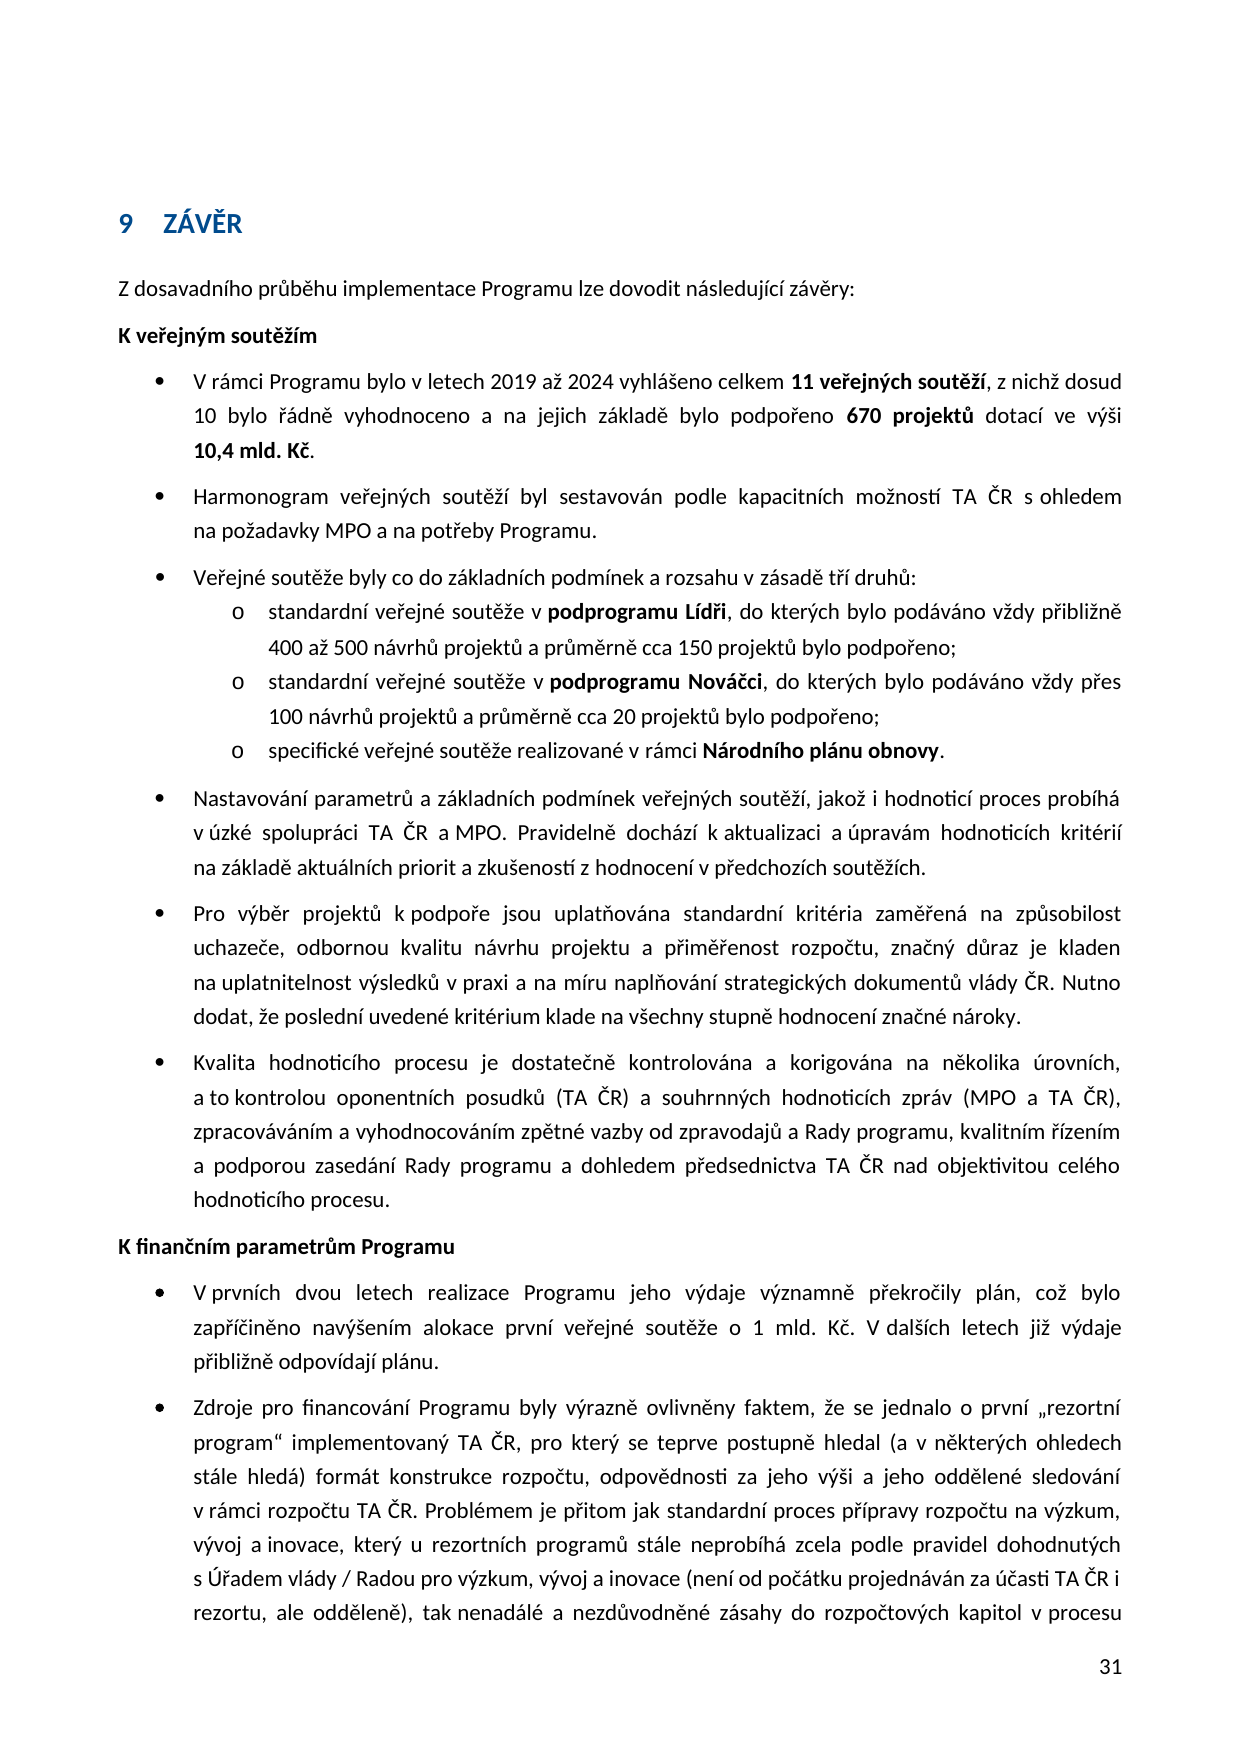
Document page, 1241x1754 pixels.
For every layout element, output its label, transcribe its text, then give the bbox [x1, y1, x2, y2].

list Veřejné soutěže byly co do základních podmínek a rozsahu v zásadě tří druhů: [156, 563, 1122, 591]
list standardní veřejné soutěže v podprogramu Nováčci, do kterých bylo podáváno vždy přes 100 návrhů projektů a průměrně cca 20 projektů bylo podpořeno; [231, 667, 1122, 730]
list Harmonogram veřejných soutěží byl sestavován podle kapacitních možností TA ČR s ohledem na požadavky MPO a na potřeby Programu. [156, 482, 1122, 544]
list specifické veřejné soutěže realizované v rámci Národního plánu obnovy. [231, 736, 1122, 766]
list Nastavování parametrů a základních podmínek veřejných soutěží, jakož i hodnoticí proces probíhá v úzké spolupráci TA ČR a MPO. Pravidelně dochází k aktualizaci a úpravám hodnoticích kritérií na základě aktuálních priorit a zkušeností z hodnocení v předchozích soutěžích. [156, 784, 1122, 881]
text Z dosavadního průběhu implementace Programu lze dovodit následující závěry: [118, 274, 1122, 302]
list V prvních dvou letech realizace Programu jeho výdaje významně překročily plán, což bylo zapříčiněno navýšením alokace první veřejné soutěže o 1 mld. Kč. V dalších letech již výdaje přibližně odpovídají plánu. [156, 1278, 1122, 1375]
text K veřejným soutěžím [118, 321, 1122, 349]
list Kvalita hodnoticího procesu je dostatečně kontrolována a korigována na několika úrovních, a to kontrolou oponentních posudků (TA ČR) a souhrnných hodnoticích zpráv (MPO a TA ČR), zpracováváním a vyhodnocováním zpětné vazby od zpravodajů a Rady programu, kvalitním řízením a podporou zasedání Rady programu a dohledem předsednictva TA ČR nad objektivitou celého hodnoticího procesu. [156, 1048, 1122, 1213]
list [156, 1393, 1122, 1627]
list V rámci Programu bylo v letech 2019 až 2024 vyhlášeno celkem 11 veřejných soutěží, z nichž dosud 10 bylo řádně vyhodnoceno a na jejich základě bylo podpořeno 670 projektů dotací ve výši 10,4 mld. Kč. [156, 367, 1122, 464]
list Pro výběr projektů k podpoře jsou uplatňována standardní kritéria zaměřená na způsobilost uchazeče, odbornou kvalitu návrhu projektu a přiměřenost rozpočtu, značný důraz je kladen na uplatnitelnost výsledků v praxi a na míru naplňování strategických dokumentů vlády ČR. Nutno dodat, že poslední uvedené kritérium klade na všechny stupně hodnocení značné nároky. [156, 899, 1122, 1030]
list standardní veřejné soutěže v podprogramu Lídři, do kterých bylo podáváno vždy přibližně 400 až 500 návrhů projektů a průměrně cca 150 projektů bylo podpořeno; [231, 597, 1122, 661]
text K finančním parametrům Programu [118, 1232, 1122, 1260]
subtitle ZÁVĚR [118, 206, 1122, 241]
